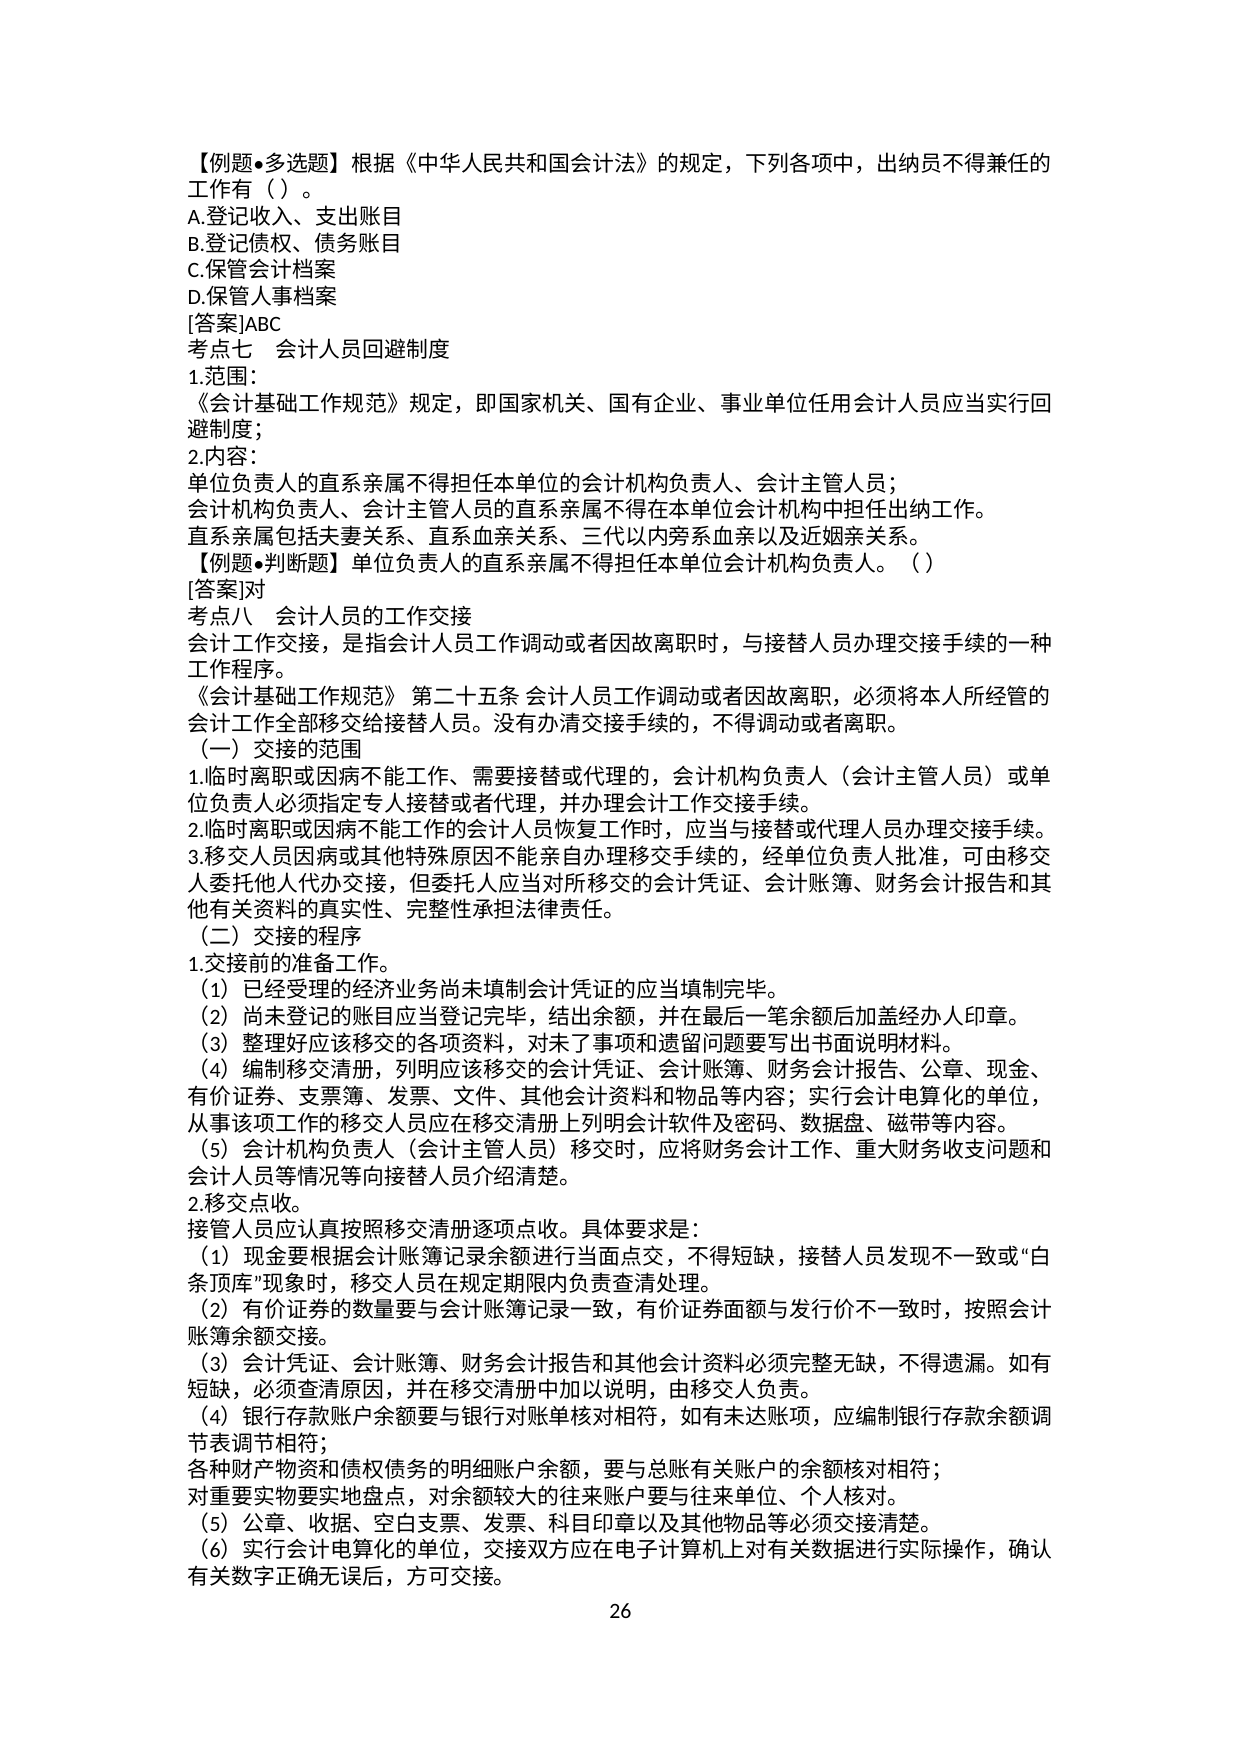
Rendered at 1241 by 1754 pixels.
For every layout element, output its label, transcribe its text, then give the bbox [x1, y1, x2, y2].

text 1.临时离职或因病不能工作、需要接替或代理的，会计机构负责人（会计主管人员）或单位负责人必须指定专人接替或者代理，并办理会计工作交接手续。 [187, 763, 1053, 817]
text 【例题•多选题】根据《中华人民共和国会计法》的规定，下列各项中，出纳员不得兼任的工作有（ ）。 [187, 150, 1053, 203]
text A.登记收入、支出账目 [187, 203, 1053, 230]
text （2）有价证券的数量要与会计账簿记录一致，有价证券面额与发行价不一致时，按照会计账簿余额交接。 [187, 1297, 1053, 1350]
text 考点八 会计人员的工作交接 [187, 603, 1053, 630]
text （6）实行会计电算化的单位，交接双方应在电子计算机上对有关数据进行实际操作，确认有关数字正确无误后，方可交接。 [187, 1537, 1053, 1590]
text 各种财产物资和债权债务的明细账户余额，要与总账有关账户的余额核对相符； [187, 1457, 1053, 1483]
text （4）银行存款账户余额要与银行对账单核对相符，如有未达账项，应编制银行存款余额调节表调节相符； [187, 1403, 1053, 1457]
text （二）交接的程序 [187, 923, 1053, 950]
text 考点七 会计人员回避制度 [187, 337, 1053, 363]
text 《会计基础工作规范》 第二十五条 会计人员工作调动或者因故离职，必须将本人所经管的会计工作全部移交给接替人员。没有办清交接手续的，不得调动或者离职。 [187, 683, 1053, 737]
text 3.移交人员因病或其他特殊原因不能亲自办理移交手续的，经单位负责人批准，可由移交人委托他人代办交接，但委托人应当对所移交的会计凭证、会计账簿、财务会计报告和其他有关资料的真实性、完整性承担法律责任。 [187, 843, 1053, 923]
text 会计机构负责人、会计主管人员的直系亲属不得在本单位会计机构中担任出纳工作。 [187, 497, 1053, 523]
text （一）交接的范围 [187, 737, 1053, 763]
text （5）公章、收据、空白支票、发票、科目印章以及其他物品等必须交接清楚。 [187, 1510, 1053, 1537]
text 2.内容： [187, 443, 1053, 470]
text 2.移交点收。 [187, 1190, 1053, 1217]
text [答案]ABC [187, 310, 1053, 337]
text （1）已经受理的经济业务尚未填制会计凭证的应当填制完毕。 [187, 977, 1053, 1003]
text 接管人员应认真按照移交清册逐项点收。具体要求是： [187, 1217, 1053, 1243]
text C.保管会计档案 [187, 257, 1053, 283]
text （1）现金要根据会计账簿记录余额进行当面点交，不得短缺，接替人员发现不一致或“白条顶库”现象时，移交人员在规定期限内负责查清处理。 [187, 1243, 1053, 1297]
text （3）会计凭证、会计账簿、财务会计报告和其他会计资料必须完整无缺，不得遗漏。如有短缺，必须查清原因，并在移交清册中加以说明，由移交人负责。 [187, 1350, 1053, 1403]
text 直系亲属包括夫妻关系、直系血亲关系、三代以内旁系血亲以及近姻亲关系。 [187, 523, 1053, 550]
text （3）整理好应该移交的各项资料，对未了事项和遗留问题要写出书面说明材料。 [187, 1030, 1053, 1057]
text [答案]对 [187, 577, 1053, 603]
text 2.临时离职或因病不能工作的会计人员恢复工作时，应当与接替或代理人员办理交接手续。 [187, 817, 1053, 843]
text 1.范围： [187, 363, 1053, 390]
text 【例题•判断题】单位负责人的直系亲属不得担任本单位会计机构负责人。（ ） [187, 550, 1053, 577]
text 《会计基础工作规范》规定，即国家机关、国有企业、事业单位任用会计人员应当实行回避制度； [187, 390, 1053, 443]
text 单位负责人的直系亲属不得担任本单位的会计机构负责人、会计主管人员； [187, 470, 1053, 497]
text D.保管人事档案 [187, 283, 1053, 310]
text B.登记债权、债务账目 [187, 230, 1053, 257]
text 1.交接前的准备工作。 [187, 950, 1053, 977]
text 会计工作交接，是指会计人员工作调动或者因故离职时，与接替人员办理交接手续的一种工作程序。 [187, 630, 1053, 683]
text （4）编制移交清册，列明应该移交的会计凭证、会计账簿、财务会计报告、公章、现金、有价证券、支票簿、发票、文件、其他会计资料和物品等内容；实行会计电算化的单位，从事该项工作的移交人员应在移交清册上列明会计软件及密码、数据盘、磁带等内容。 [187, 1057, 1053, 1137]
text 对重要实物要实地盘点，对余额较大的往来账户要与往来单位、个人核对。 [187, 1483, 1053, 1510]
text （2）尚未登记的账目应当登记完毕，结出余额，并在最后一笔余额后加盖经办人印章。 [187, 1003, 1053, 1030]
text （5）会计机构负责人（会计主管人员）移交时，应将财务会计工作、重大财务收支问题和会计人员等情况等向接替人员介绍清楚。 [187, 1137, 1053, 1190]
